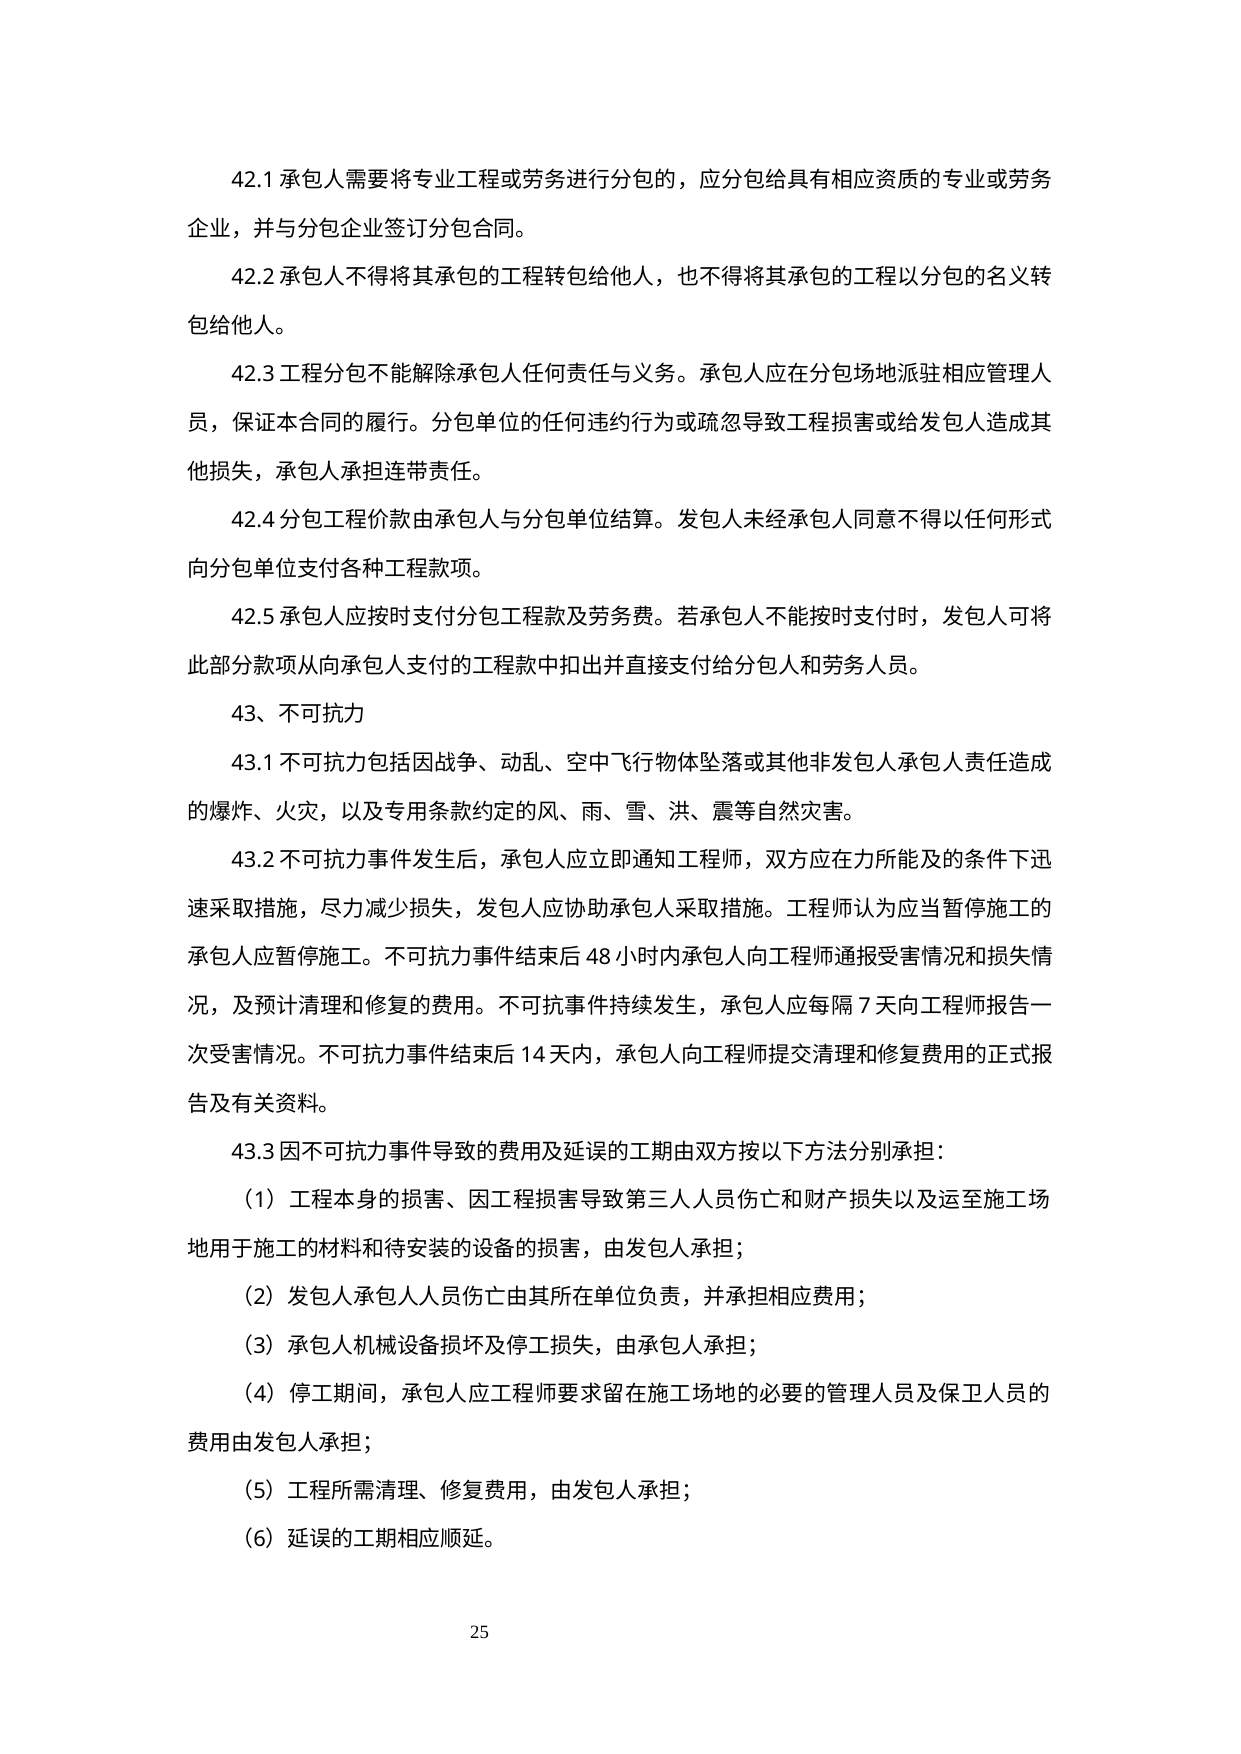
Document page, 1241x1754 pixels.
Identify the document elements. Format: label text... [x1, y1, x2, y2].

text （1）工程本身的损害、因工程损害导致第三人人员伤亡和财产损失以及运至施工场地用于施工的材料和待安装的设备的损害，由发包人承担； [187, 1182, 1053, 1263]
text 42.2承包人不得将其承包的工程转包给他人，也不得将其承包的工程以分包的名义转包给他人。 [187, 259, 1053, 340]
text （2）发包人承包人人员伤亡由其所在单位负责，并承担相应费用； [187, 1279, 1053, 1312]
text 43.1不可抗力包括因战争、动乱、空中飞行物体坠落或其他非发包人承包人责任造成的爆炸、火灾，以及专用条款约定的风、雨、雪、洪、震等自然灾害。 [187, 744, 1053, 826]
text 43.3因不可抗力事件导致的费用及延误的工期由双方按以下方法分别承担： [187, 1134, 1053, 1166]
text 42.3工程分包不能解除承包人任何责任与义务。承包人应在分包场地派驻相应管理人员，保证本合同的履行。分包单位的任何违约行为或疏忽导致工程损害或给发包人造成其他损失，承包人承担连带责任。 [187, 356, 1053, 486]
text 42.5承包人应按时支付分包工程款及劳务费。若承包人不能按时支付时，发包人可将此部分款项从向承包人支付的工程款中扣出并直接支付给分包人和劳务人员。 [187, 599, 1053, 680]
text （6）延误的工期相应顺延。 [187, 1521, 1053, 1554]
text 43.2不可抗力事件发生后，承包人应立即通知工程师，双方应在力所能及的条件下迅速采取措施，尽力减少损失，发包人应协助承包人采取措施。工程师认为应当暂停施工的，承包人应暂停施工。不可抗力事件结束后48小时内承包人向工程师通报受害情况和损失情况，及预计清理和修复的费用。不可抗事件持续发生，承包人应每隔7天向工程师报告一次受害情况。不可抗力事件结束后14天内，承包人向工程师提交清理和修复费用的正式报告及有关资料。 [187, 842, 1053, 1118]
text 42.1承包人需要将专业工程或劳务进行分包的，应分包给具有相应资质的专业或劳务企业，并与分包企业签订分包合同。 [187, 162, 1053, 243]
text 43、不可抗力 [187, 696, 1053, 729]
text 42.4分包工程价款由承包人与分包单位结算。发包人未经承包人同意不得以任何形式向分包单位支付各种工程款项。 [187, 502, 1053, 583]
text （5）工程所需清理、修复费用，由发包人承担； [187, 1473, 1053, 1505]
text （4）停工期间，承包人应工程师要求留在施工场地的必要的管理人员及保卫人员的费用由发包人承担； [187, 1376, 1053, 1457]
text （3）承包人机械设备损坏及停工损失，由承包人承担； [187, 1327, 1053, 1360]
